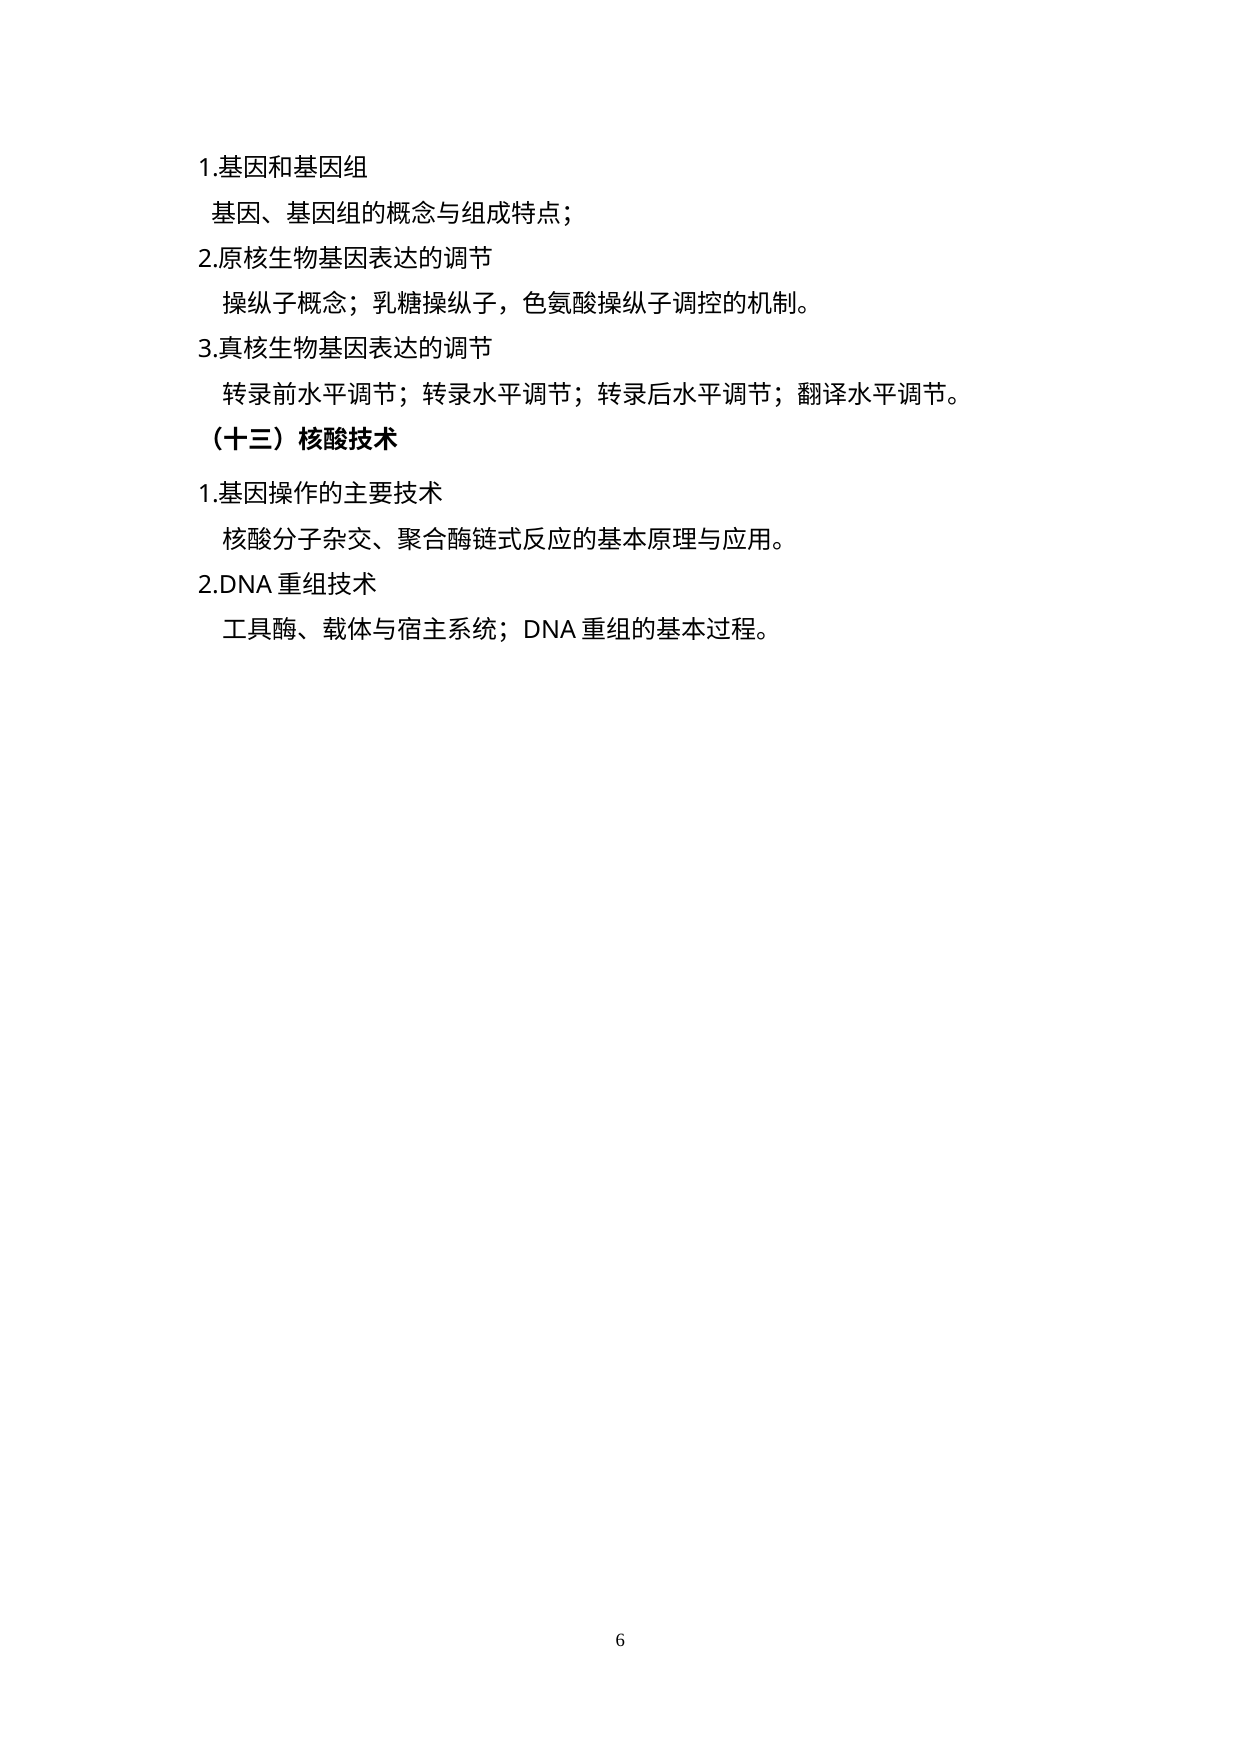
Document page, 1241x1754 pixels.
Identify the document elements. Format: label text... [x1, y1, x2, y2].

text 1.基因操作的主要技术 [148, 474, 1092, 510]
text 1.基因和基因组 [148, 148, 1092, 184]
text 基因、基因组的概念与组成特点； [148, 193, 1092, 229]
text 核酸分子杂交、聚合酶链式反应的基本原理与应用。 [148, 519, 1092, 556]
text 工具酶、载体与宿主系统；DNA重组的基本过程。 [148, 610, 1092, 646]
text 3.真核生物基因表达的调节 [148, 329, 1092, 365]
text 2.DNA重组技术 [148, 564, 1092, 601]
text （十三）核酸技术 [148, 419, 1092, 456]
text 操纵子概念；乳糖操纵子，色氨酸操纵子调控的机制。 [148, 284, 1092, 320]
text 转录前水平调节；转录水平调节；转录后水平调节；翻译水平调节。 [148, 374, 1092, 411]
text 2.原核生物基因表达的调节 [148, 238, 1092, 274]
